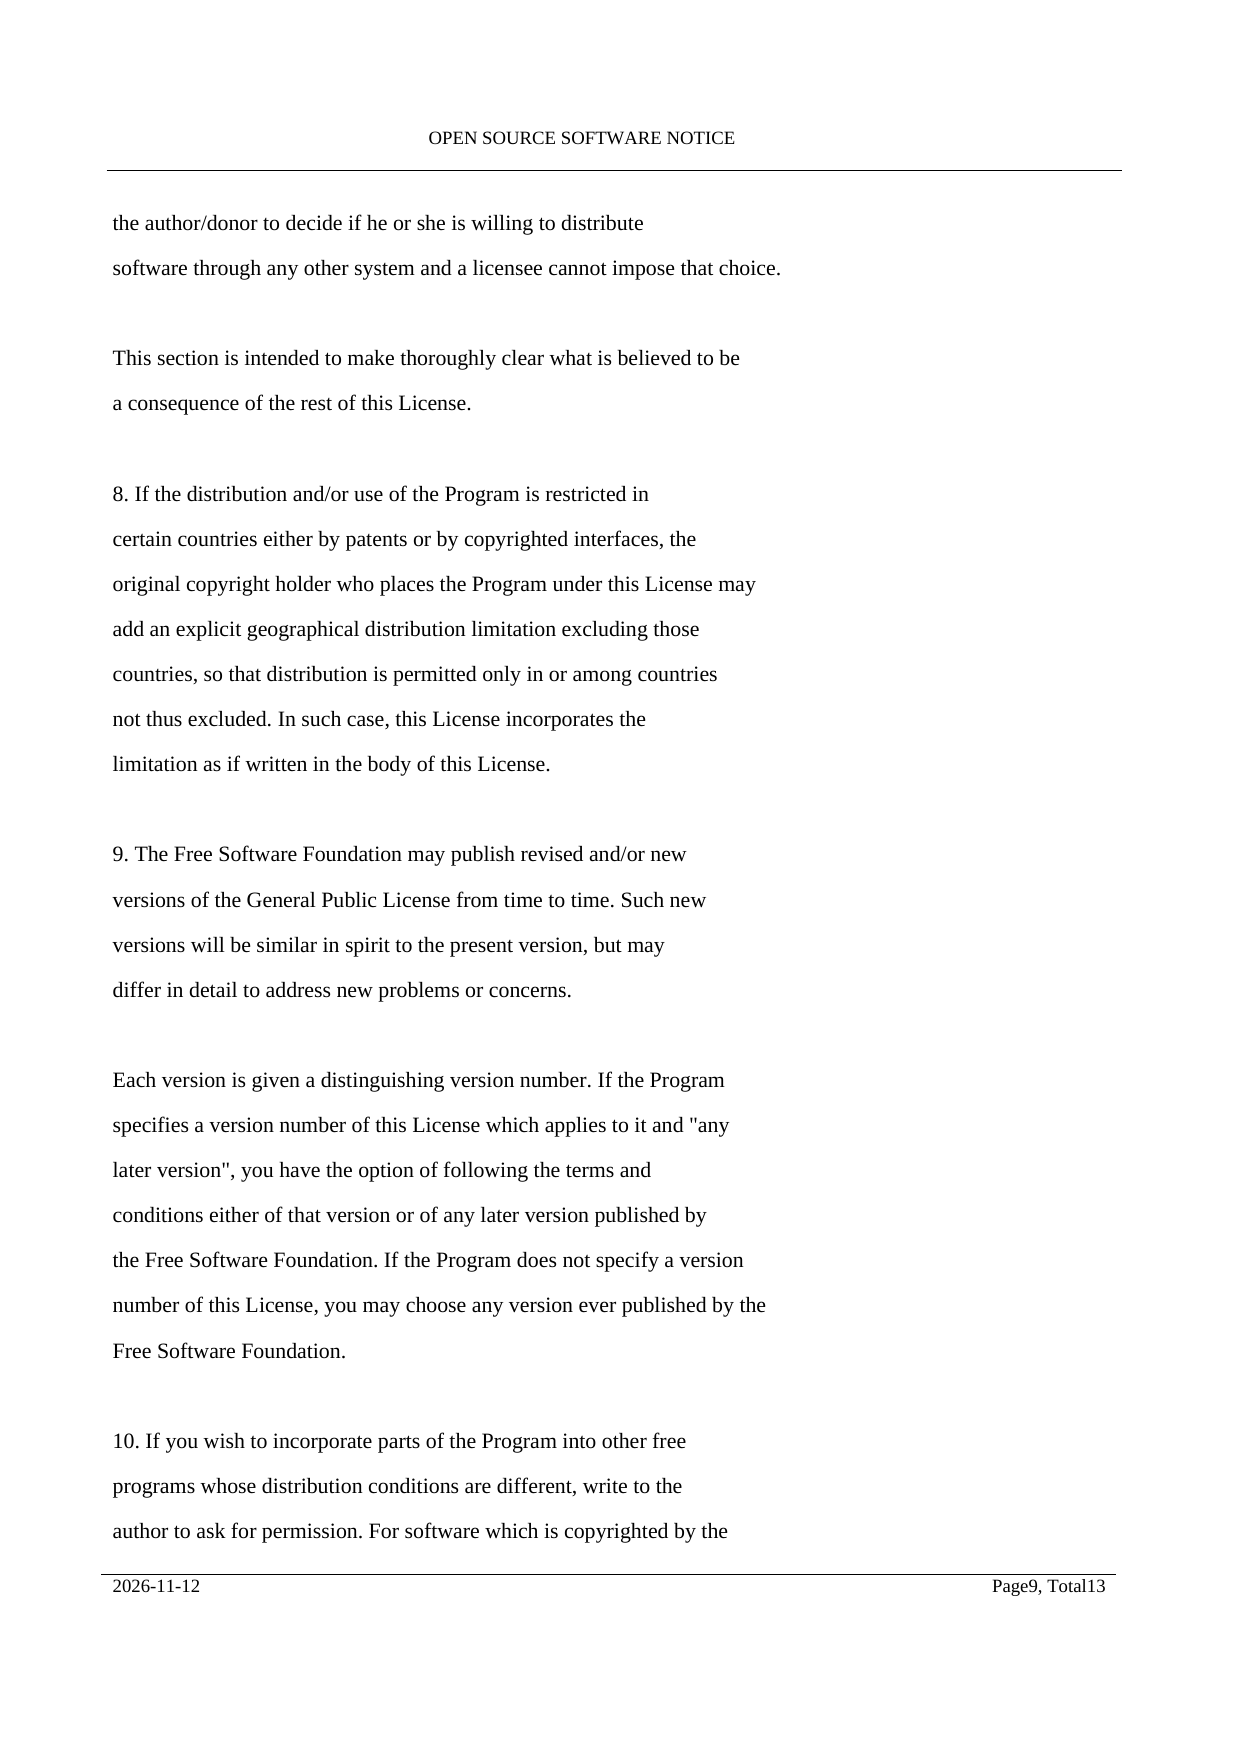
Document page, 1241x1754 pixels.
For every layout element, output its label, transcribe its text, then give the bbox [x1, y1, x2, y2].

text programs whose distribution conditions are different, write to the [112, 1469, 1128, 1502]
text add an explicit geographical distribution limitation excluding those [112, 612, 1128, 645]
text differ in detail to address new problems or concerns. [112, 973, 1128, 1006]
text software through any other system and a licensee cannot impose that choice. [112, 251, 1128, 284]
text number of this License, you may choose any version ever published by the [112, 1289, 1128, 1321]
text 8. If the distribution and/or use of the Program is restricted in [112, 477, 1128, 509]
text conditions either of that version or of any later version published by [112, 1199, 1128, 1231]
text limitation as if written in the body of this License. [112, 748, 1128, 780]
text the Free Software Foundation. If the Program does not specify a version [112, 1244, 1128, 1276]
text certain countries either by patents or by copyrighted interfaces, the [112, 522, 1128, 554]
text Each version is given a distinguishing version number. If the Program [112, 1063, 1128, 1096]
text a consequence of the rest of this License. [112, 387, 1128, 419]
text not thus excluded. In such case, this License incorporates the [112, 702, 1128, 735]
text original copyright holder who places the Program under this License may [112, 567, 1128, 600]
text This section is intended to make thoroughly clear what is believed to be [112, 342, 1128, 374]
text 10. If you wish to incorporate parts of the Program into other free [112, 1424, 1128, 1457]
text countries, so that distribution is permitted only in or among countries [112, 657, 1128, 690]
text 9. The Free Software Foundation may publish revised and/or new [112, 838, 1128, 870]
text versions of the General Public License from time to time. Such new [112, 883, 1128, 915]
text later version", you have the option of following the terms and [112, 1153, 1128, 1186]
text Free Software Foundation. [112, 1334, 1128, 1366]
text the author/donor to decide if he or she is willing to distribute [112, 206, 1128, 239]
text author to ask for permission. For software which is copyrighted by the [112, 1514, 1128, 1547]
text versions will be similar in spirit to the present version, but may [112, 928, 1128, 961]
text specifies a version number of this License which applies to it and "any [112, 1108, 1128, 1141]
